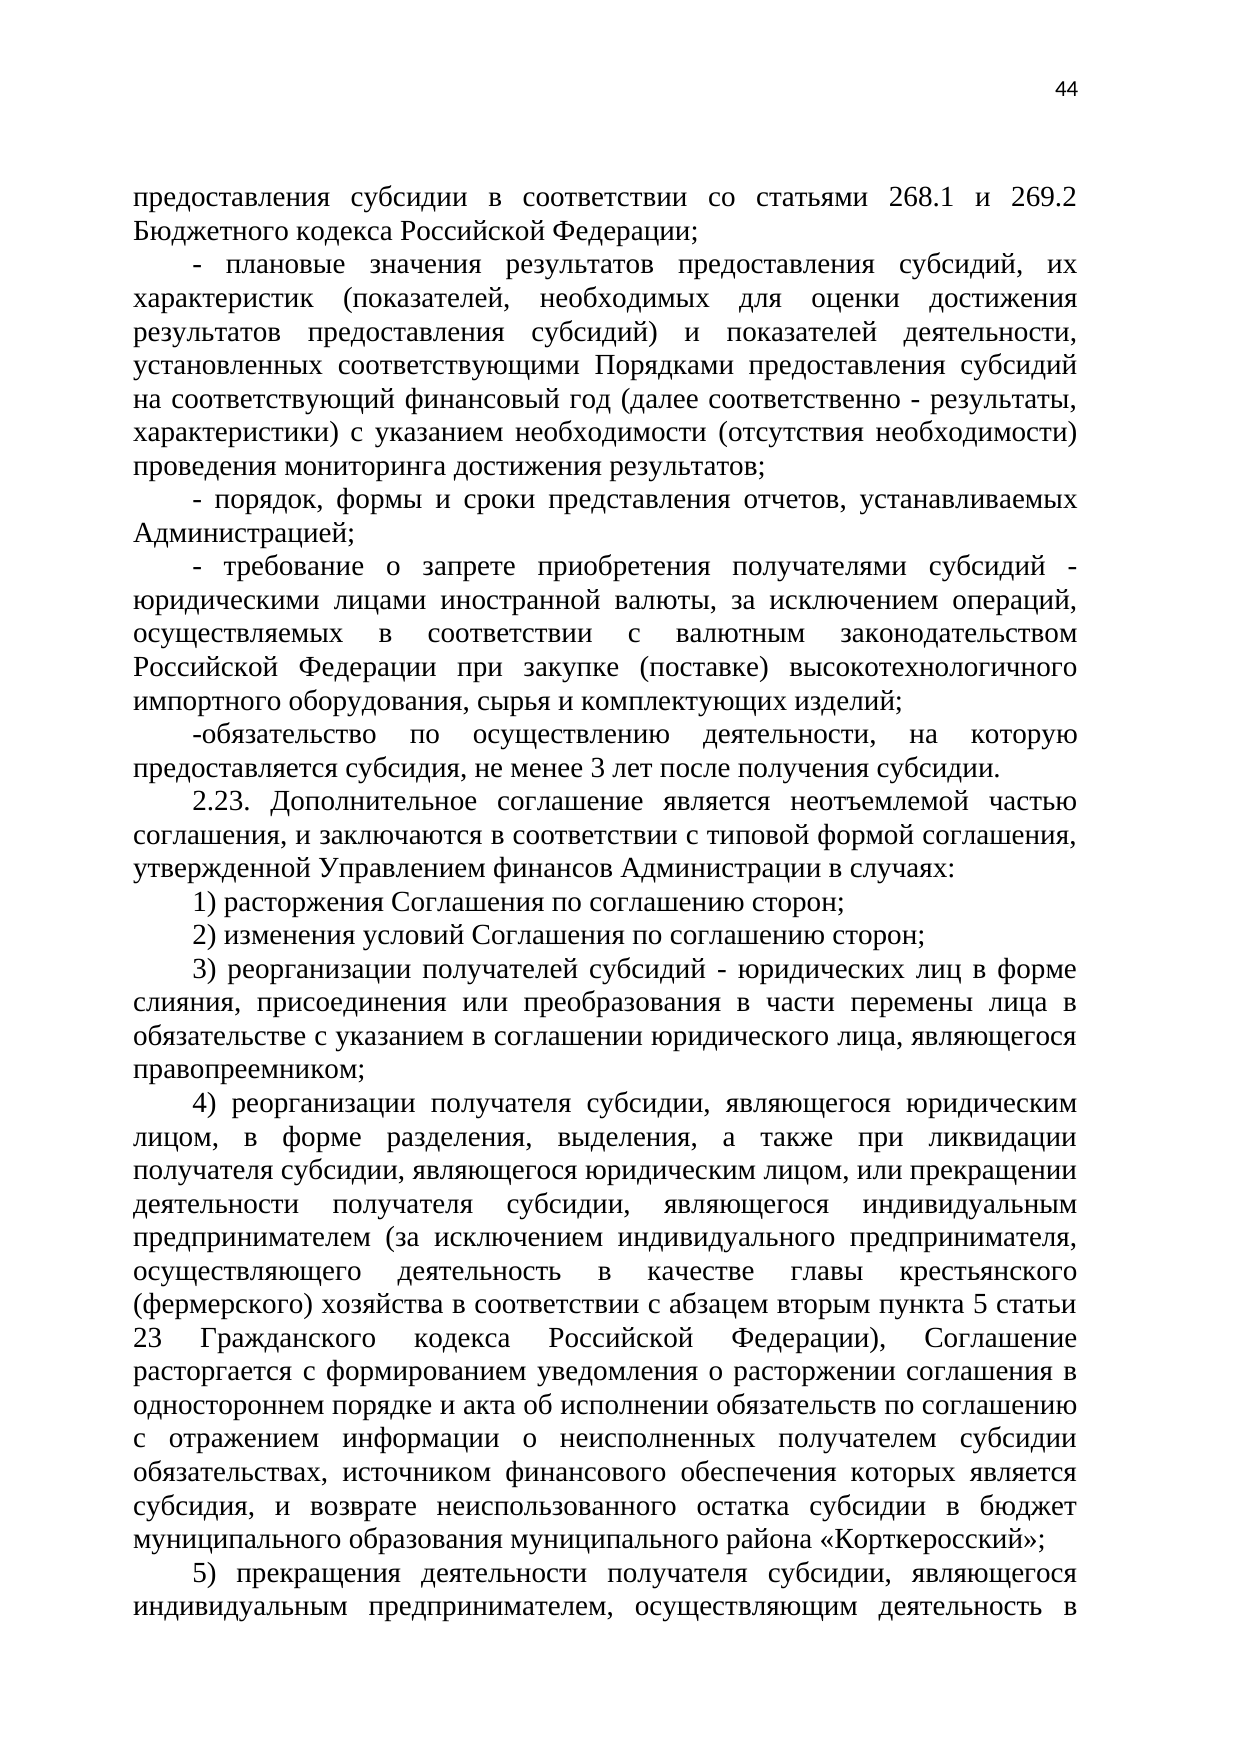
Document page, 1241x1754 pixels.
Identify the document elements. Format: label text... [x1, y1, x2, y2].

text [133, 1555, 1078, 1622]
text 4) реорганизации получателя субсидии, являющегося юридическим лицом, в форме разделения, выделения, а также при ликвидации получателя субсидии, являющегося юридическим лицом, или прекращении деятельности получателя субсидии, являющегося индивидуальным предпринимателем (за исключением индивидуального предпринимателя, осуществляющего деятельность в качестве главы крестьянского (фермерского) хозяйства в соответствии с абзацем вторым пункта 5 статьи 23 Гражданского кодекса Российской Федерации), Соглашение расторгается с формированием уведомления о расторжении соглашения в одностороннем порядке и акта об исполнении обязательств по соглашению с отражением информации о неисполненных получателем субсидии обязательствах, источником финансового обеспечения которых является субсидия, и возврате неиспользованного остатка субсидии в бюджет муниципального образования муниципального района «Корткеросский»; [133, 1085, 1078, 1555]
text -обязательство по осуществлению деятельности, на которую предоставляется субсидия, не менее 3 лет после получения субсидии. [133, 716, 1078, 783]
text 2.23. Дополнительное соглашение является неотъемлемой частью соглашения, и заключаются в соответствии с типовой формой соглашения, утвержденной Управлением финансов Администрации в случаях: [133, 783, 1078, 884]
text 2) изменения условий Соглашения по соглашению сторон; [133, 917, 1078, 951]
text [133, 179, 1078, 247]
text - требование о запрете приобретения получателями субсидий - юридическими лицами иностранной валюты, за исключением операций, осуществляемых в соответствии с валютным законодательством Российской Федерации при закупке (поставке) высокотехнологичного импортного оборудования, сырья и комплектующих изделий; [133, 548, 1078, 716]
text 3) реорганизации получателей субсидий - юридических лиц в форме слияния, присоединения или преобразования в части перемены лица в обязательстве с указанием в соглашении юридического лица, являющегося правопреемником; [133, 951, 1078, 1085]
text - порядок, формы и сроки представления отчетов, устанавливаемых Администрацией; [133, 481, 1078, 548]
text 1) расторжения Соглашения по соглашению сторон; [133, 884, 1078, 917]
text - плановые значения результатов предоставления субсидий, их характеристик (показателей, необходимых для оценки достижения результатов предоставления субсидий) и показателей деятельности, установленных соответствующими Порядками предоставления субсидий на соответствующий финансовый год (далее соответственно - результаты, характеристики) с указанием необходимости (отсутствия необходимости) проведения мониторинга достижения результатов; [133, 247, 1078, 481]
